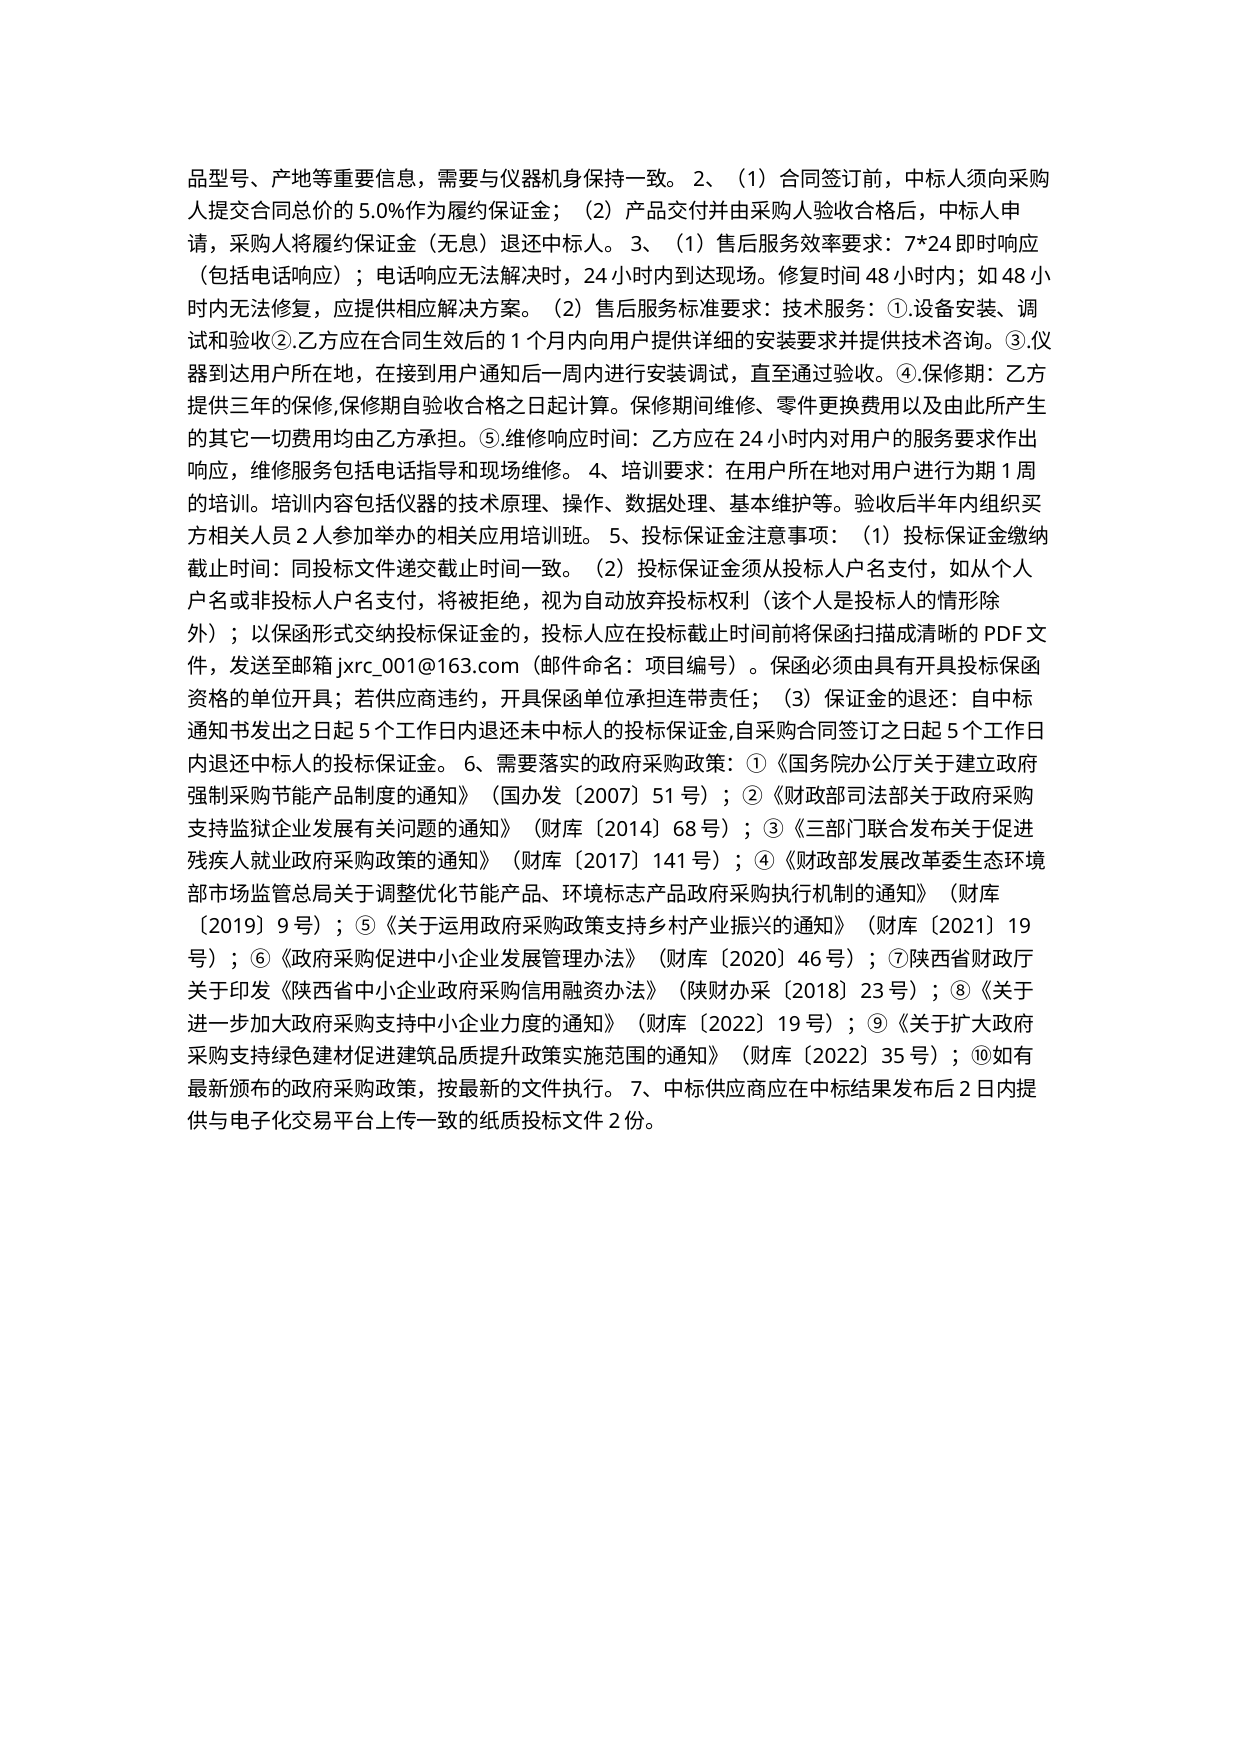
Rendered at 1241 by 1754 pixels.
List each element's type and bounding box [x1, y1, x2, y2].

text [187, 162, 1053, 1137]
